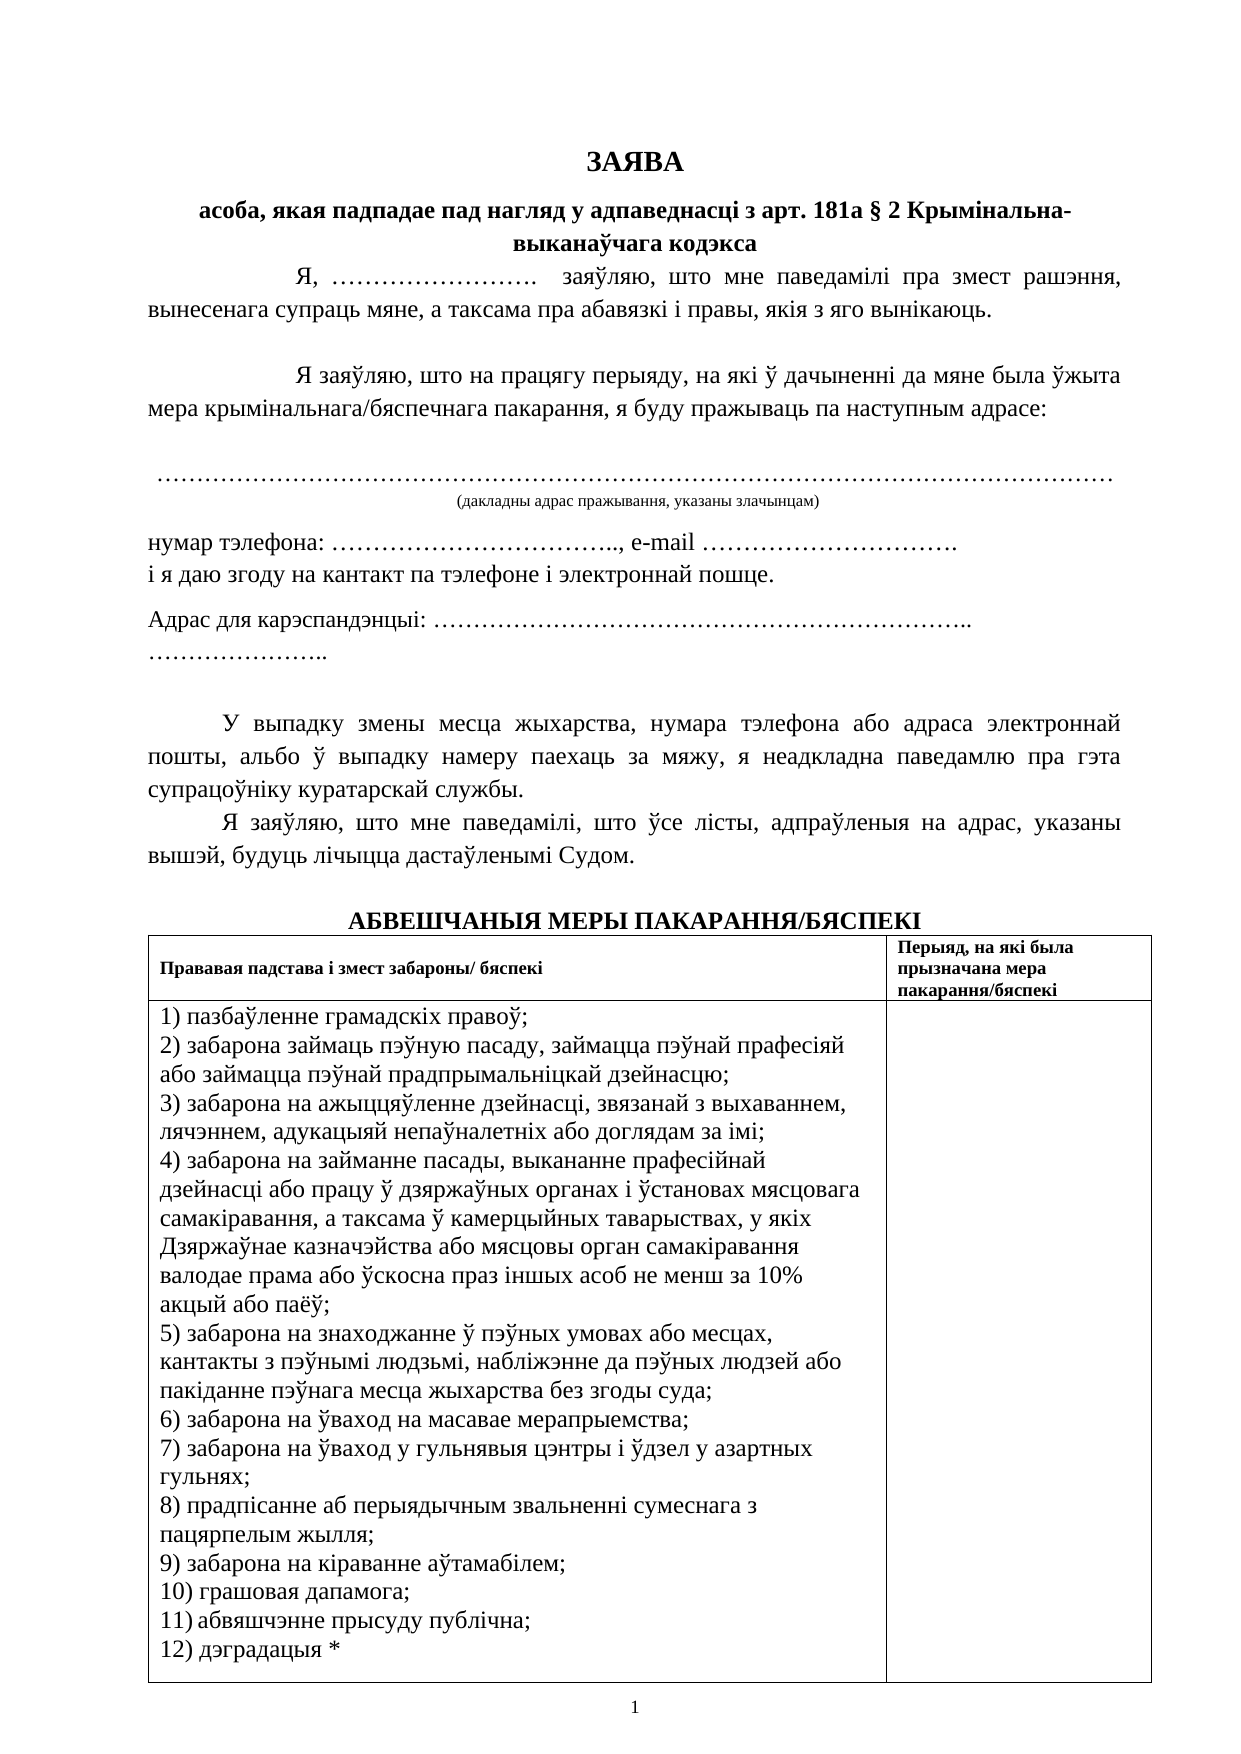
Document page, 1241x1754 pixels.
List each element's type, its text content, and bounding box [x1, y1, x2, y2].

text ………………………………………………………………………………………………………… [148, 459, 1122, 487]
table_header Прававая падстава і змест забароны/ бяспекі [149, 936, 886, 1000]
text АБВЕШЧАНЫЯ МЕРЫ ПАКАРАННЯ/БЯСПЕКІ [148, 906, 1122, 934]
text і я даю згоду на кантакт па тэлефоне і электроннай пошце. [148, 559, 1122, 588]
text (дакладны адрас пражывання, указаны злачынцам) [148, 491, 1122, 510]
table_header Перыяд, на які была прызначана мера пакарання/бяспекі [887, 936, 1151, 1000]
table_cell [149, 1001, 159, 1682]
table_cell [887, 1001, 1151, 1682]
text Я, ……………………. заяўляю, што мне паведамілі пра змест рашэння, вынесенага супраць мяне, а таксама пра абавязкі і правы, якія з яго вынікаюць. [148, 261, 1122, 323]
text нумар тэлефона: …………………………….., e-mail …………………………. [148, 527, 1122, 555]
text Я заяўляю, што мне паведамілі, што ўсе лісты, адпраўленыя на адрас, указаны вышэй, будуць лічыцца дастаўленымі Судом. [148, 807, 1122, 868]
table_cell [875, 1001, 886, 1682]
text асоба, якая падпадае пад нагляд у адпаведнасці з арт. 181a § 2 Крымінальна-выканаўчага кодэкса [148, 195, 1122, 257]
text Адрас для карэспандэнцыі: …………………………………………………………..………………….. [148, 605, 1122, 664]
text ЗАЯВА [148, 144, 1122, 177]
text У выпадку змены месца жыхарства, нумара тэлефона або адраса электроннай пошты, альбо ў выпадку намеру паехаць за мяжу, я неадкладна паведамлю пра гэта супрацоўніку куратарскай службы. [148, 708, 1122, 802]
text Я заяўляю, што на працягу перыяду, на які ў дачыненні да мяне была ўжыта мера крымінальнага/бяспечнага пакарання, я буду пражываць па наступным адрасе: [148, 360, 1122, 422]
